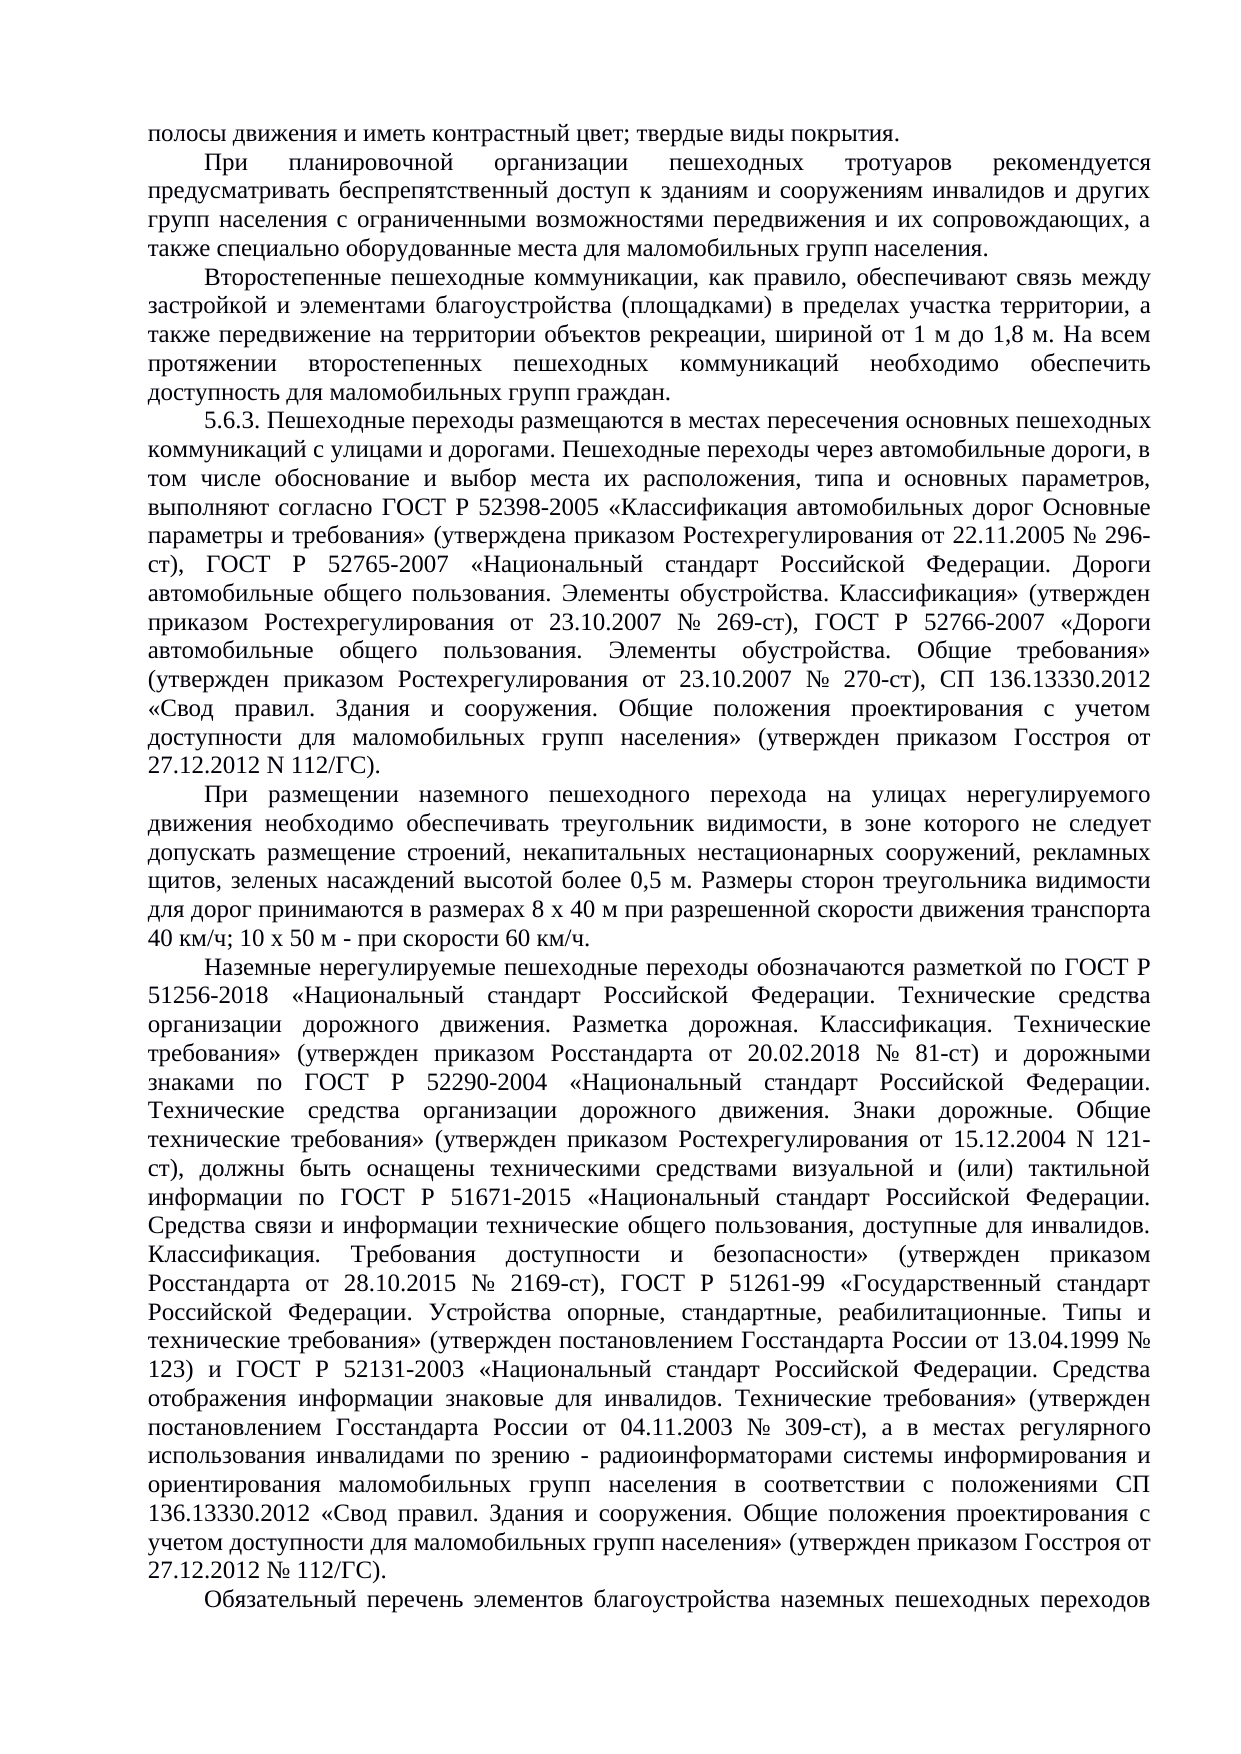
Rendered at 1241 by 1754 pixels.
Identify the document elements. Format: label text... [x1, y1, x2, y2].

text При размещении наземного пешеходного перехода на улицах нерегулируемого движения необходимо обеспечивать треугольник видимости, в зоне которого не следует допускать размещение строений, некапитальных нестационарных сооружений, рекламных щитов, зеленых насаждений высотой более 0,5 м. Размеры сторон треугольника видимости для дорог принимаются в размерах 8 x 40 м при разрешенной скорости движения транспорта 40 км/ч; 10 x 50 м - при скорости 60 км/ч. [148, 779, 1152, 952]
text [148, 1584, 1152, 1613]
text 5.6.3. Пешеходные переходы размещаются в местах пересечения основных пешеходных коммуникаций с улицами и дорогами. Пешеходные переходы через автомобильные дороги, в том числе обоснование и выбор места их расположения, типа и основных параметров, выполняют согласно ГОСТ Р 52398-2005 «Классификация автомобильных дорог Основные параметры и требования» (утверждена приказом Ростехрегулирования от 22.11.2005 № 296-ст), ГОСТ Р 52765-2007 «Национальный стандарт Российской Федерации. Дороги автомобильные общего пользования. Элементы обустройства. Классификация» (утвержден приказом Ростехрегулирования от 23.10.2007 № 269-ст), ГОСТ Р 52766-2007 «Дороги автомобильные общего пользования. Элементы обустройства. Общие требования» (утвержден приказом Ростехрегулирования от 23.10.2007 № 270-ст), СП 136.13330.2012 «Свод правил. Здания и сооружения. Общие положения проектирования с учетом доступности для маломобильных групп населения» (утвержден приказом Госстроя от 27.12.2012 N 112/ГС). [148, 406, 1152, 779]
text Наземные нерегулируемые пешеходные переходы обозначаются разметкой по ГОСТ Р 51256-2018 «Национальный стандарт Российской Федерации. Технические средства организации дорожного движения. Разметка дорожная. Классификация. Технические требования» (утвержден приказом Росстандарта от 20.02.2018 № 81-ст) и дорожными знаками по ГОСТ Р 52290-2004 «Национальный стандарт Российской Федерации. Технические средства организации дорожного движения. Знаки дорожные. Общие технические требования» (утвержден приказом Ростехрегулирования от 15.12.2004 N 121-ст), должны быть оснащены техническими средствами визуальной и (или) тактильной информации по ГОСТ Р 51671-2015 «Национальный стандарт Российской Федерации. Средства связи и информации технические общего пользования, доступные для инвалидов. Классификация. Требования доступности и безопасности» (утвержден приказом Росстандарта от 28.10.2015 № 2169-ст), ГОСТ Р 51261-99 «Государственный стандарт Российской Федерации. Устройства опорные, стандартные, реабилитационные. Типы и технические требования» (утвержден постановлением Госстандарта России от 13.04.1999 № 123) и ГОСТ Р 52131-2003 «Национальный стандарт Российской Федерации. Средства отображения информации знаковые для инвалидов. Технические требования» (утвержден постановлением Госстандарта России от 04.11.2003 № 309-ст), а в местах регулярного использования инвалидами по зрению - радиоинформаторами системы информирования и ориентирования маломобильных групп населения в соответствии с положениями СП 136.13330.2012 «Свод правил. Здания и сооружения. Общие положения проектирования с учетом доступности для маломобильных групп населения» (утвержден приказом Госстроя от 27.12.2012 № 112/ГС). [148, 952, 1152, 1584]
text Второстепенные пешеходные коммуникации, как правило, обеспечивают связь между застройкой и элементами благоустройства (площадками) в пределах участка территории, а также передвижение на территории объектов рекреации, шириной от 1 м до 1,8 м. На всем протяжении второстепенных пешеходных коммуникаций необходимо обеспечить доступность для маломобильных групп граждан. [148, 262, 1152, 406]
text При планировочной организации пешеходных тротуаров рекомендуется предусматривать беспрепятственный доступ к зданиям и сооружениям инвалидов и других групп населения с ограниченными возможностями передвижения и их сопровождающих, а также специально оборудованные места для маломобильных групп населения. [148, 147, 1152, 262]
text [148, 118, 1152, 147]
